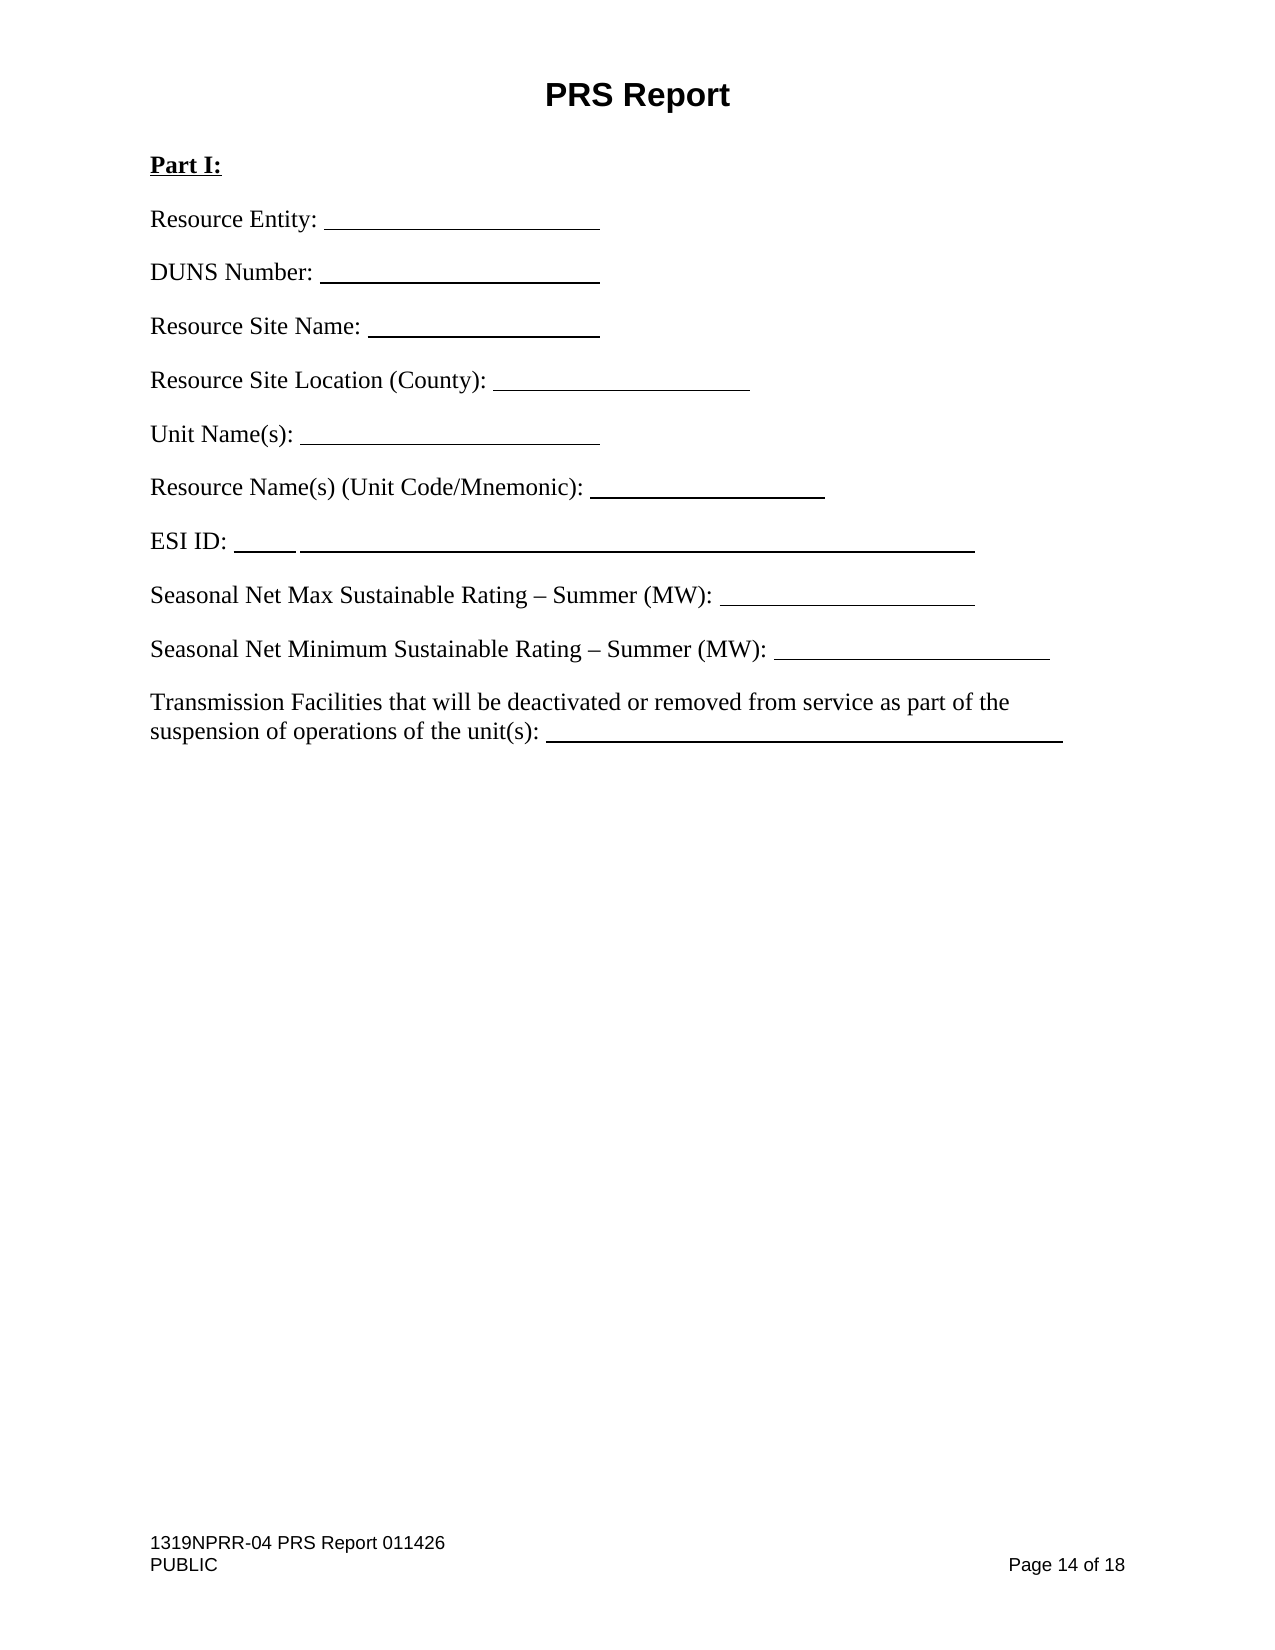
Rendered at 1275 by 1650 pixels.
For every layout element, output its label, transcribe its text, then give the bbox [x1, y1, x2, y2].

text Part I: [150, 150, 1125, 179]
text Resource Site Name: [150, 311, 1125, 340]
text Transmission Facilities that will be deactivated or removed from service as part of the suspension of operations of the unit(s): [150, 687, 1038, 745]
text ESI ID: [150, 526, 1125, 555]
text Resource Name(s) (Unit Code/Mnemonic): [150, 472, 1125, 501]
text Seasonal Net Minimum Sustainable Rating – Summer (MW): [150, 634, 1125, 662]
text DUNS Number: [150, 257, 1125, 286]
text Unit Name(s): [150, 419, 1125, 447]
text Seasonal Net Max Sustainable Rating – Summer (MW): [150, 580, 1125, 609]
text Resource Site Location (County): [150, 365, 1125, 394]
text Resource Entity: [150, 204, 1125, 232]
